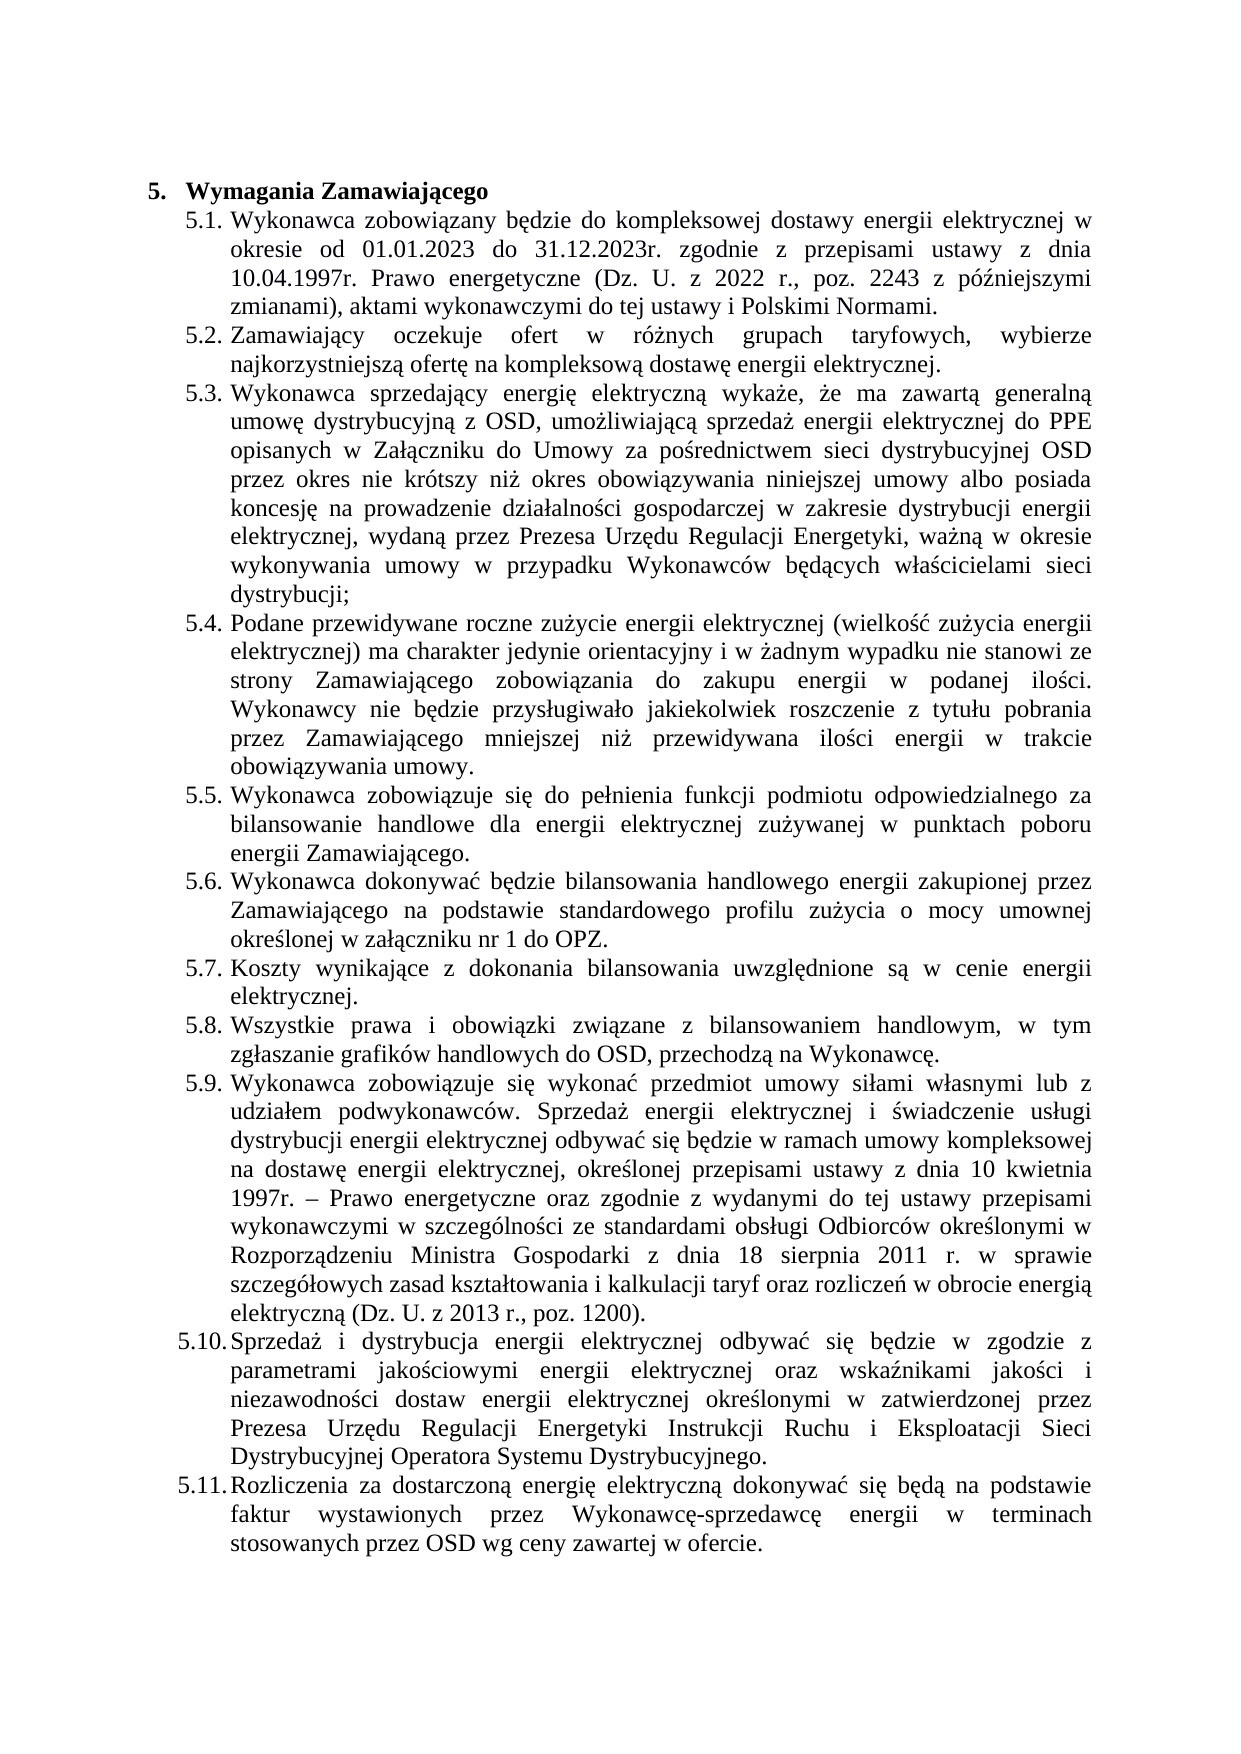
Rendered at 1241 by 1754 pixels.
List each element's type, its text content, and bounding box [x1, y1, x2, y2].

list Wymagania Zamawiającego [148, 176, 1093, 205]
list Koszty wynikające z dokonania bilansowania uwzględnione są w cenie energii elektrycznej. [185, 953, 1093, 1010]
list Zamawiający oczekuje ofert w różnych grupach taryfowych, wybierze najkorzystniejszą ofertę na kompleksową dostawę energii elektrycznej. [185, 320, 1093, 378]
list Wszystkie prawa i obowiązki związane z bilansowaniem handlowym, w tym zgłaszanie grafików handlowych do OSD, przechodzą na Wykonawcę. [185, 1010, 1093, 1068]
list Wykonawca zobowiązuje się wykonać przedmiot umowy siłami własnymi lub z udziałem podwykonawców. Sprzedaż energii elektrycznej i świadczenie usługi dystrybucji energii elektrycznej odbywać się będzie w ramach umowy kompleksowej na dostawę energii elektrycznej, określonej przepisami ustawy z dnia 10 kwietnia 1997r. – Prawo energetyczne oraz zgodnie z wydanymi do tej ustawy przepisami wykonawczymi w szczególności ze standardami obsługi Odbiorców określonymi w Rozporządzeniu Ministra Gospodarki z dnia 18 sierpnia 2011 r. w sprawie szczegółowych zasad kształtowania i kalkulacji taryf oraz rozliczeń w obrocie energią elektryczną (Dz. U. z 2013 r., poz. 1200). [185, 1068, 1093, 1326]
list Wykonawca sprzedający energię elektryczną wykaże, że ma zawartą generalną umowę dystrybucyjną z OSD, umożliwiającą sprzedaż energii elektrycznej do PPE opisanych w Załączniku do Umowy za pośrednictwem sieci dystrybucyjnej OSD przez okres nie krótszy niż okres obowiązywania niniejszej umowy albo posiada koncesję na prowadzenie działalności gospodarczej w zakresie dystrybucji energii elektrycznej, wydaną przez Prezesa Urzędu Regulacji Energetyki, ważną w okresie wykonywania umowy w przypadku Wykonawców będących właścicielami sieci dystrybucji; [185, 378, 1093, 608]
list Wykonawca zobowiązany będzie do kompleksowej dostawy energii elektrycznej w okresie od 01.01.2023 do 31.12.2023r. zgodnie z przepisami ustawy z dnia 10.04.1997r. Prawo energetyczne (Dz. U. z 2022 r., poz. 2243 z późniejszymi zmianami), aktami wykonawczymi do tej ustawy i Polskimi Normami. [185, 205, 1093, 320]
list Wykonawca dokonywać będzie bilansowania handlowego energii zakupionej przez Zamawiającego na podstawie standardowego profilu zużycia o mocy umownej określonej w załączniku nr 1 do OPZ. [185, 866, 1093, 953]
list Sprzedaż i dystrybucja energii elektrycznej odbywać się będzie w zgodzie z parametrami jakościowymi energii elektrycznej oraz wskaźnikami jakości i niezawodności dostaw energii elektrycznej określonymi w zatwierdzonej przez Prezesa Urzędu Regulacji Energetyki Instrukcji Ruchu i Eksploatacji Sieci Dystrybucyjnej Operatora Systemu Dystrybucyjnego. [177, 1326, 1093, 1470]
list Rozliczenia za dostarczoną energię elektryczną dokonywać się będą na podstawie faktur wystawionych przez Wykonawcę-sprzedawcę energii w terminach stosowanych przez OSD wg ceny zawartej w ofercie. [177, 1470, 1093, 1556]
list Podane przewidywane roczne zużycie energii elektrycznej (wielkość zużycia energii elektrycznej) ma charakter jedynie orientacyjny i w żadnym wypadku nie stanowi ze strony Zamawiającego zobowiązania do zakupu energii w podanej ilości. Wykonawcy nie będzie przysługiwało jakiekolwiek roszczenie z tytułu pobrania przez Zamawiającego mniejszej niż przewidywana ilości energii w trakcie obowiązywania umowy. [185, 608, 1093, 780]
list Wykonawca zobowiązuje się do pełnienia funkcji podmiotu odpowiedzialnego za bilansowanie handlowe dla energii elektrycznej zużywanej w punktach poboru energii Zamawiającego. [185, 780, 1093, 866]
